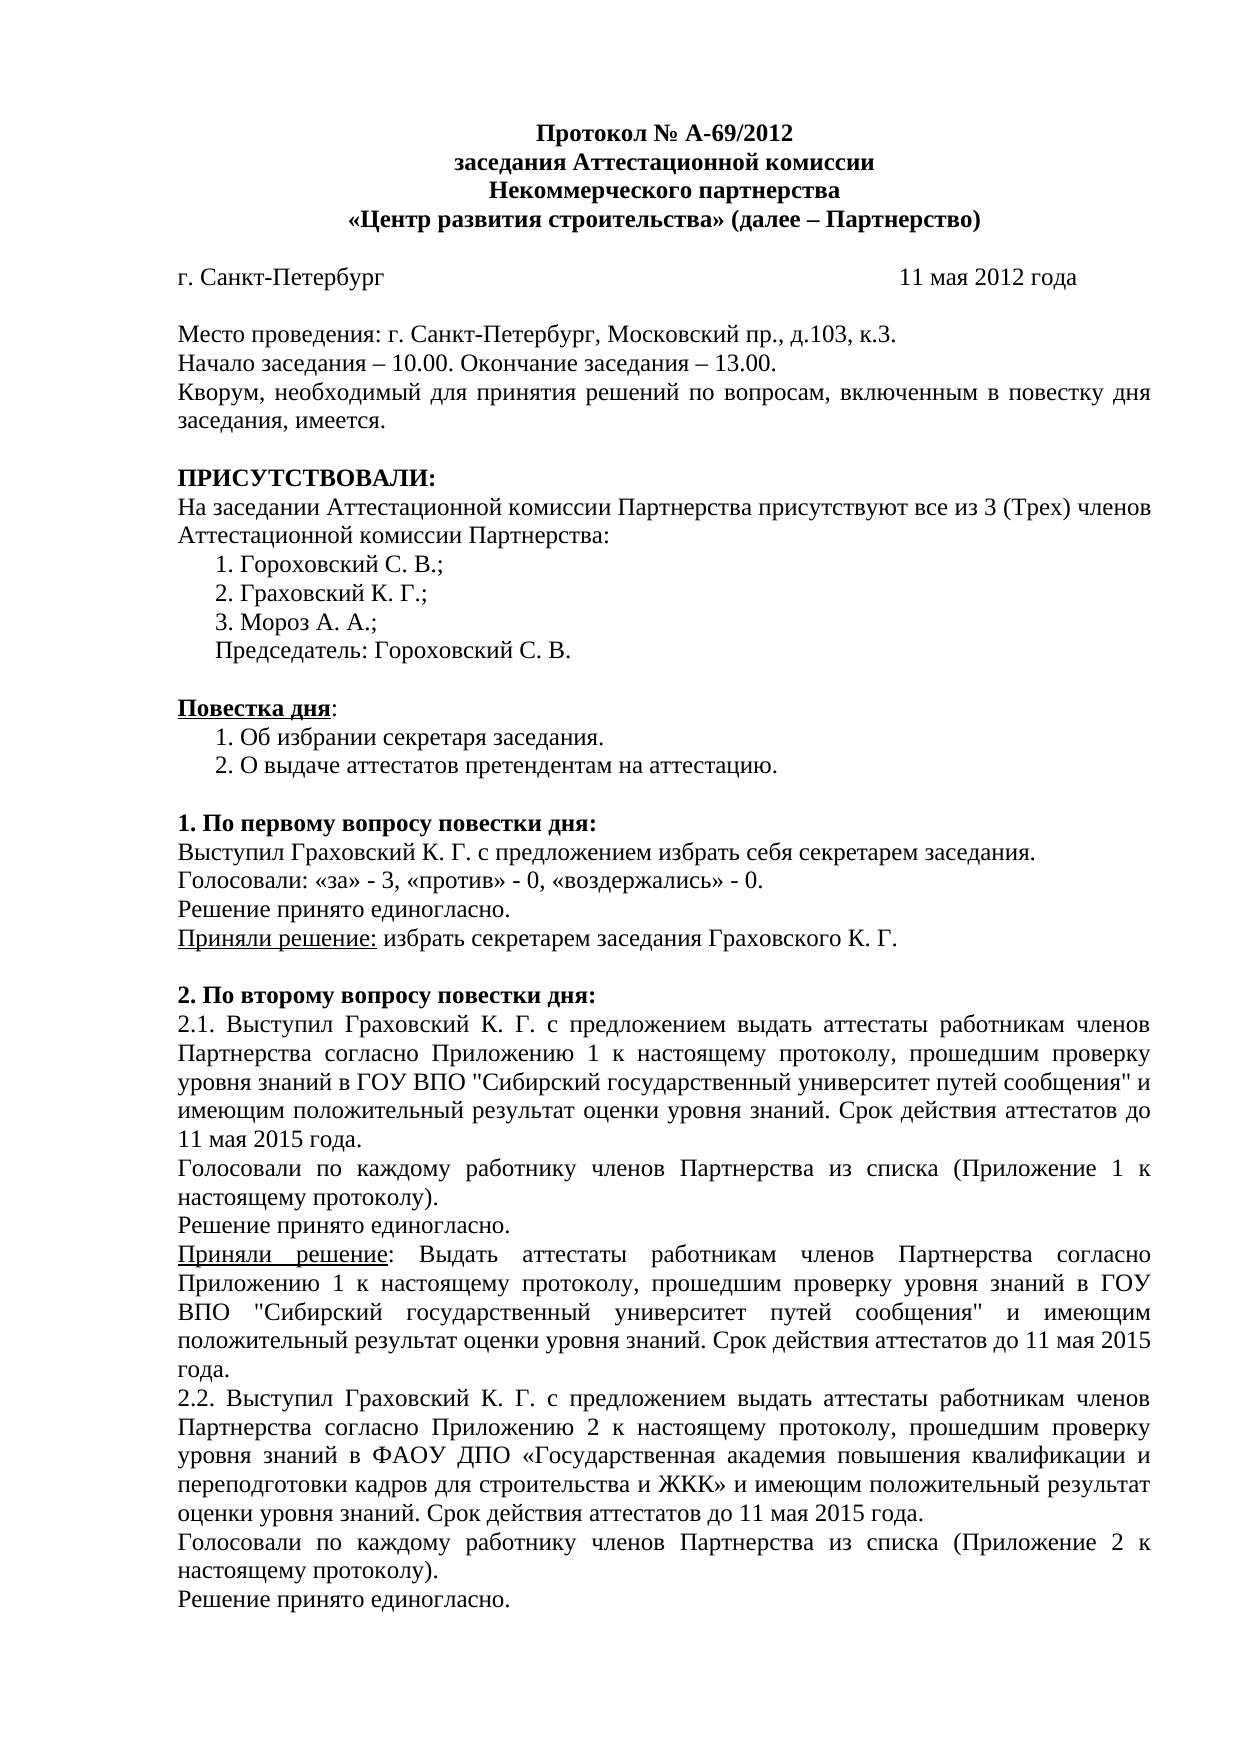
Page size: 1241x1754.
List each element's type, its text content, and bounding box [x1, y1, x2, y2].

text 2. Граховский К. Г.; [215, 578, 1152, 607]
text Решение принято единогласно. [177, 1211, 1152, 1239]
text Решение принято единогласно. [177, 894, 1152, 923]
text Голосовали по каждому работнику членов Партнерства из списка (Приложение 2 к настоящему протоколу). [177, 1527, 1152, 1584]
text «Центр развития строительства» (далее – Партнерство) [177, 204, 1152, 233]
text Решение принято единогласно. [177, 1584, 1152, 1613]
text Место проведения: г. Санкт-Петербург, Московский пр., д.103, к.3. [177, 319, 1152, 348]
text 2.2. Выступил Граховский К. Г. с предложением выдать аттестаты работникам членов Партнерства согласно Приложению 2 к настоящему протоколу, прошедшим проверку уровня знаний в ФАОУ ДПО «Государственная академия повышения квалификации и переподготовки кадров для строительства и ЖКК» и имеющим положительный результат оценки уровня знаний. Срок действия аттестатов до 11 мая 2015 года. [177, 1383, 1152, 1527]
text Кворум, необходимый для принятия решений по вопросам, включенным в повестку дня заседания, имеется. [177, 377, 1152, 434]
text Голосовали по каждому работнику членов Партнерства из списка (Приложение 1 к настоящему протоколу). [177, 1153, 1152, 1211]
text 3. Мороз А. А.; [215, 607, 1152, 636]
text Протокол № А-69/2012 [177, 118, 1152, 147]
text 1. По первому вопросу повестки дня: [177, 808, 1152, 837]
text Приняли решение: Выдать аттестаты работникам членов Партнерства согласно Приложению 1 к настоящему протоколу, прошедшим проверку уровня знаний в ГОУ ВПО "Сибирский государственный университет путей сообщения" и имеющим положительный результат оценки уровня знаний. Срок действия аттестатов до 11 мая 2015 года. [177, 1239, 1152, 1383]
text 1. Об избрании секретаря заседания. [215, 722, 1152, 751]
text Приняли решение: избрать секретарем заседания Граховского К. Г. [177, 923, 1152, 952]
text г. Санкт-Петербург 11 мая 2012 года [177, 262, 1152, 291]
text Повестка дня: [177, 693, 1152, 722]
text Некоммерческого партнерства [177, 176, 1152, 204]
text 2.1. Выступил Граховский К. Г. с предложением выдать аттестаты работникам членов Партнерства согласно Приложению 1 к настоящему протоколу, прошедшим проверку уровня знаний в ГОУ ВПО "Сибирский государственный университет путей сообщения" и имеющим положительный результат оценки уровня знаний. Срок действия аттестатов до 11 мая 2015 года. [177, 1009, 1152, 1153]
text 2. По второму вопросу повестки дня: [177, 981, 1152, 1009]
text Голосовали: «за» - 3, «против» - 0, «воздержались» - 0. [177, 866, 1152, 894]
text Председатель: Гороховский С. В. [215, 636, 1152, 664]
text 2. О выдаче аттестатов претендентам на аттестацию. [215, 751, 1152, 779]
text Выступил Граховский К. Г. с предложением избрать себя секретарем заседания. [177, 837, 1152, 866]
text заседания Аттестационной комиссии [177, 147, 1152, 176]
text На заседании Аттестационной комиссии Партнерства присутствуют все из 3 (Трех) членов Аттестационной комиссии Партнерства: [177, 492, 1152, 549]
text Начало заседания – 10.00. Окончание заседания – 13.00. [177, 348, 1152, 377]
text 1. Гороховский С. В.; [215, 549, 1152, 578]
text ПРИСУТСТВОВАЛИ: [177, 463, 1152, 492]
